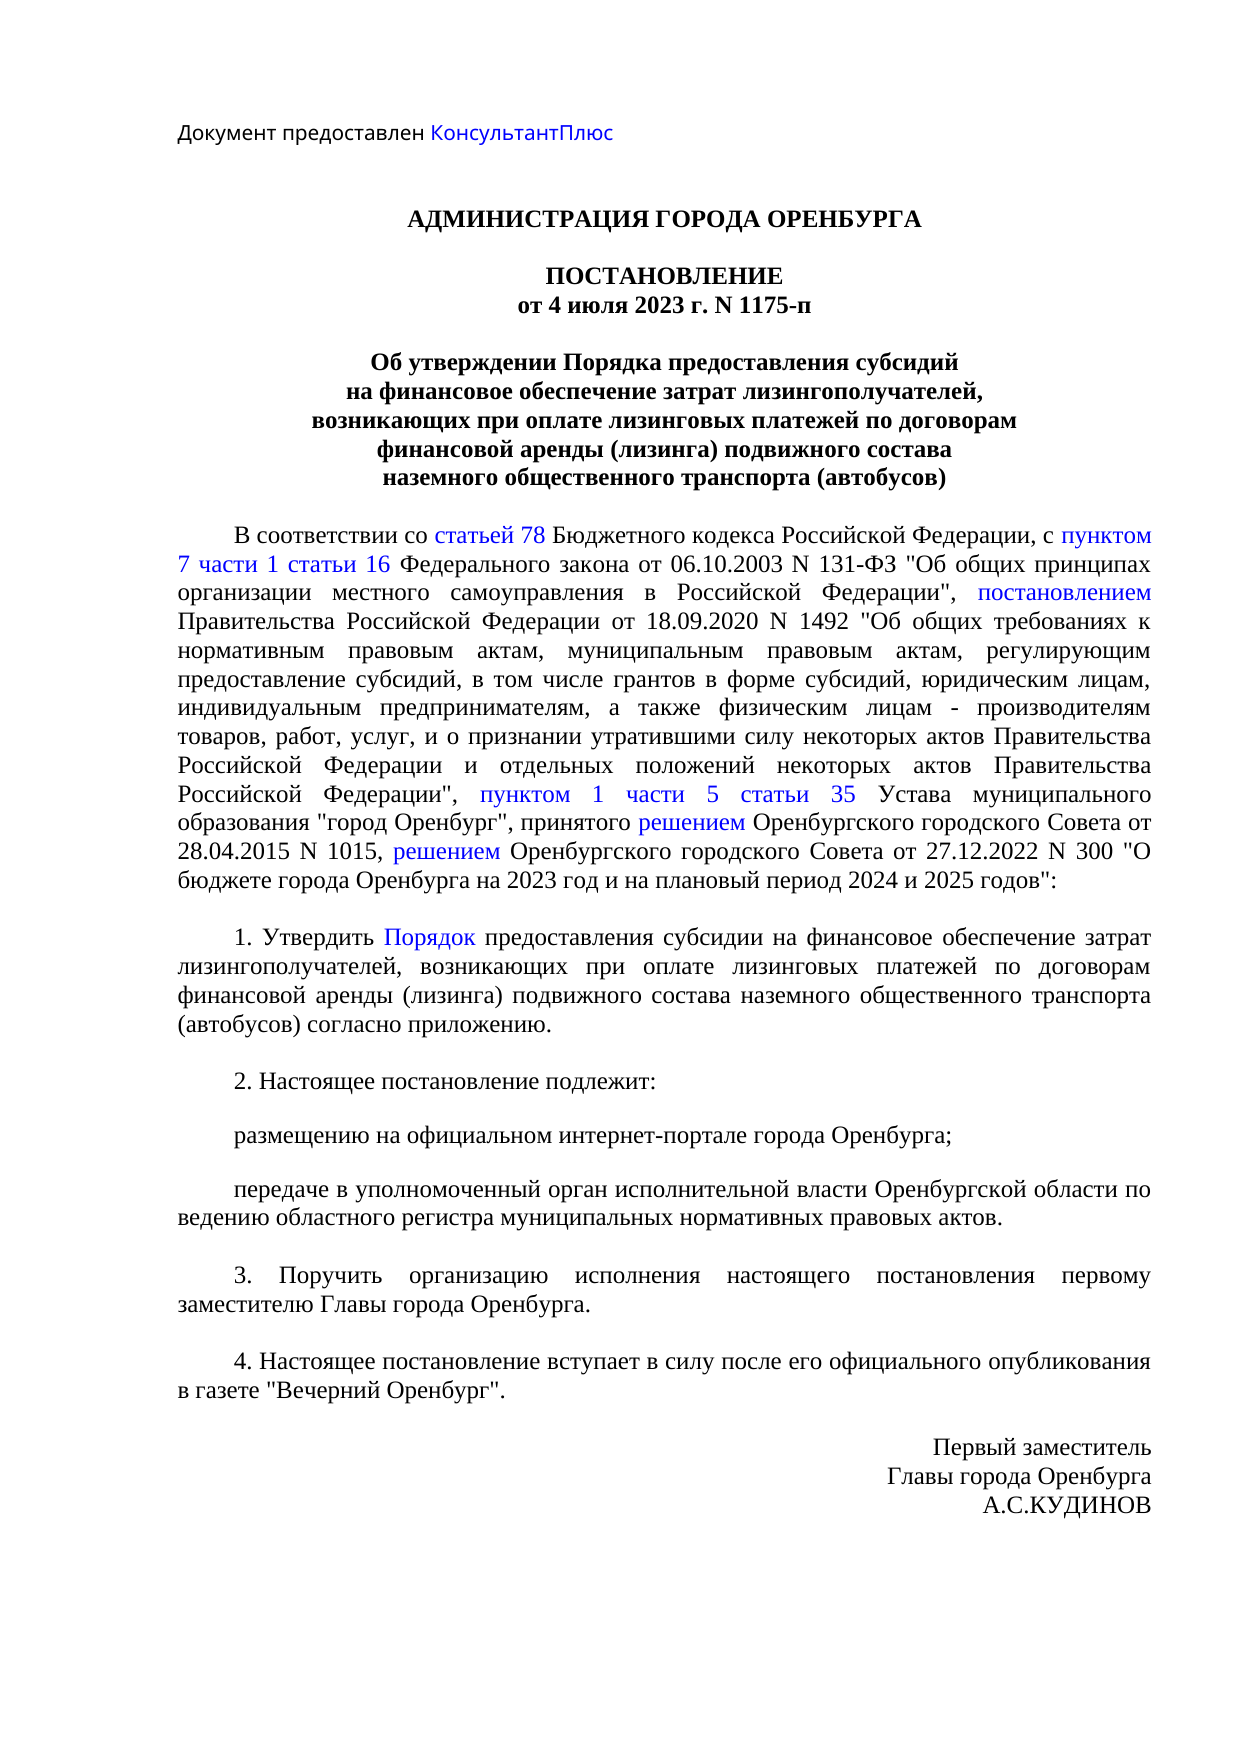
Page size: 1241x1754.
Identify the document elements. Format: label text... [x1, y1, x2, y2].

title на финансовое обеспечение затрат лизингополучателей, [177, 376, 1152, 405]
title возникающих при оплате лизинговых платежей по договорам [177, 405, 1152, 434]
title наземного общественного транспорта (автобусов) [177, 462, 1152, 491]
text Главы города Оренбурга [177, 1461, 1152, 1490]
text 4. Настоящее постановление вступает в силу после его официального опубликования в газете "Вечерний Оренбург". [177, 1346, 1152, 1404]
title Об утверждении Порядка предоставления субсидий [177, 347, 1152, 376]
title ПОСТАНОВЛЕНИЕ [177, 261, 1152, 290]
text 3. Поручить организацию исполнения настоящего постановления первому заместителю Главы города Оренбурга. [177, 1260, 1152, 1317]
title Документ предоставлен КонсультантПлюс [177, 118, 1152, 175]
title АДМИНИСТРАЦИЯ ГОРОДА ОРЕНБУРГА [177, 204, 1152, 232]
text В соответствии со статьей 78 Бюджетного кодекса Российской Федерации, с пунктом 7 части 1 статьи 16 Федерального закона от 06.10.2003 N 131-ФЗ "Об общих принципах организации местного самоуправления в Российской Федерации", постановлением Правительства Российской Федерации от 18.09.2020 N 1492 "Об общих требованиях к нормативным правовым актам, муниципальным правовым актам, регулирующим предоставление субсидий, в том числе грантов в форме субсидий, юридическим лицам, индивидуальным предпринимателям, а также физическим лицам - производителям товаров, работ, услуг, и о признании утратившими силу некоторых актов Правительства Российской Федерации и отдельных положений некоторых актов Правительства Российской Федерации", пунктом 1 части 5 статьи 35 Устава муниципального образования "город Оренбург", принятого решением Оренбургского городского Совета от 28.04.2015 N 1015, решением Оренбургского городского Совета от 27.12.2022 N 300 "О бюджете города Оренбурга на 2023 год и на плановый период 2024 и 2025 годов": [177, 520, 1152, 894]
text Первый заместитель [177, 1432, 1152, 1461]
text 1. Утвердить Порядок предоставления субсидии на финансовое обеспечение затрат лизингополучателей, возникающих при оплате лизинговых платежей по договорам финансовой аренды (лизинга) подвижного состава наземного общественного транспорта (автобусов) согласно приложению. [177, 922, 1152, 1037]
text размещению на официальном интернет-портале города Оренбурга; [177, 1120, 1152, 1149]
text 2. Настоящее постановление подлежит: [177, 1066, 1152, 1095]
text А.С.КУДИНОВ [177, 1490, 1152, 1519]
title от 4 июля 2023 г. N 1175-п [177, 290, 1152, 319]
text передаче в уполномоченный орган исполнительной власти Оренбургской области по ведению областного регистра муниципальных нормативных правовых актов. [177, 1174, 1152, 1231]
title финансовой аренды (лизинга) подвижного состава [177, 434, 1152, 462]
